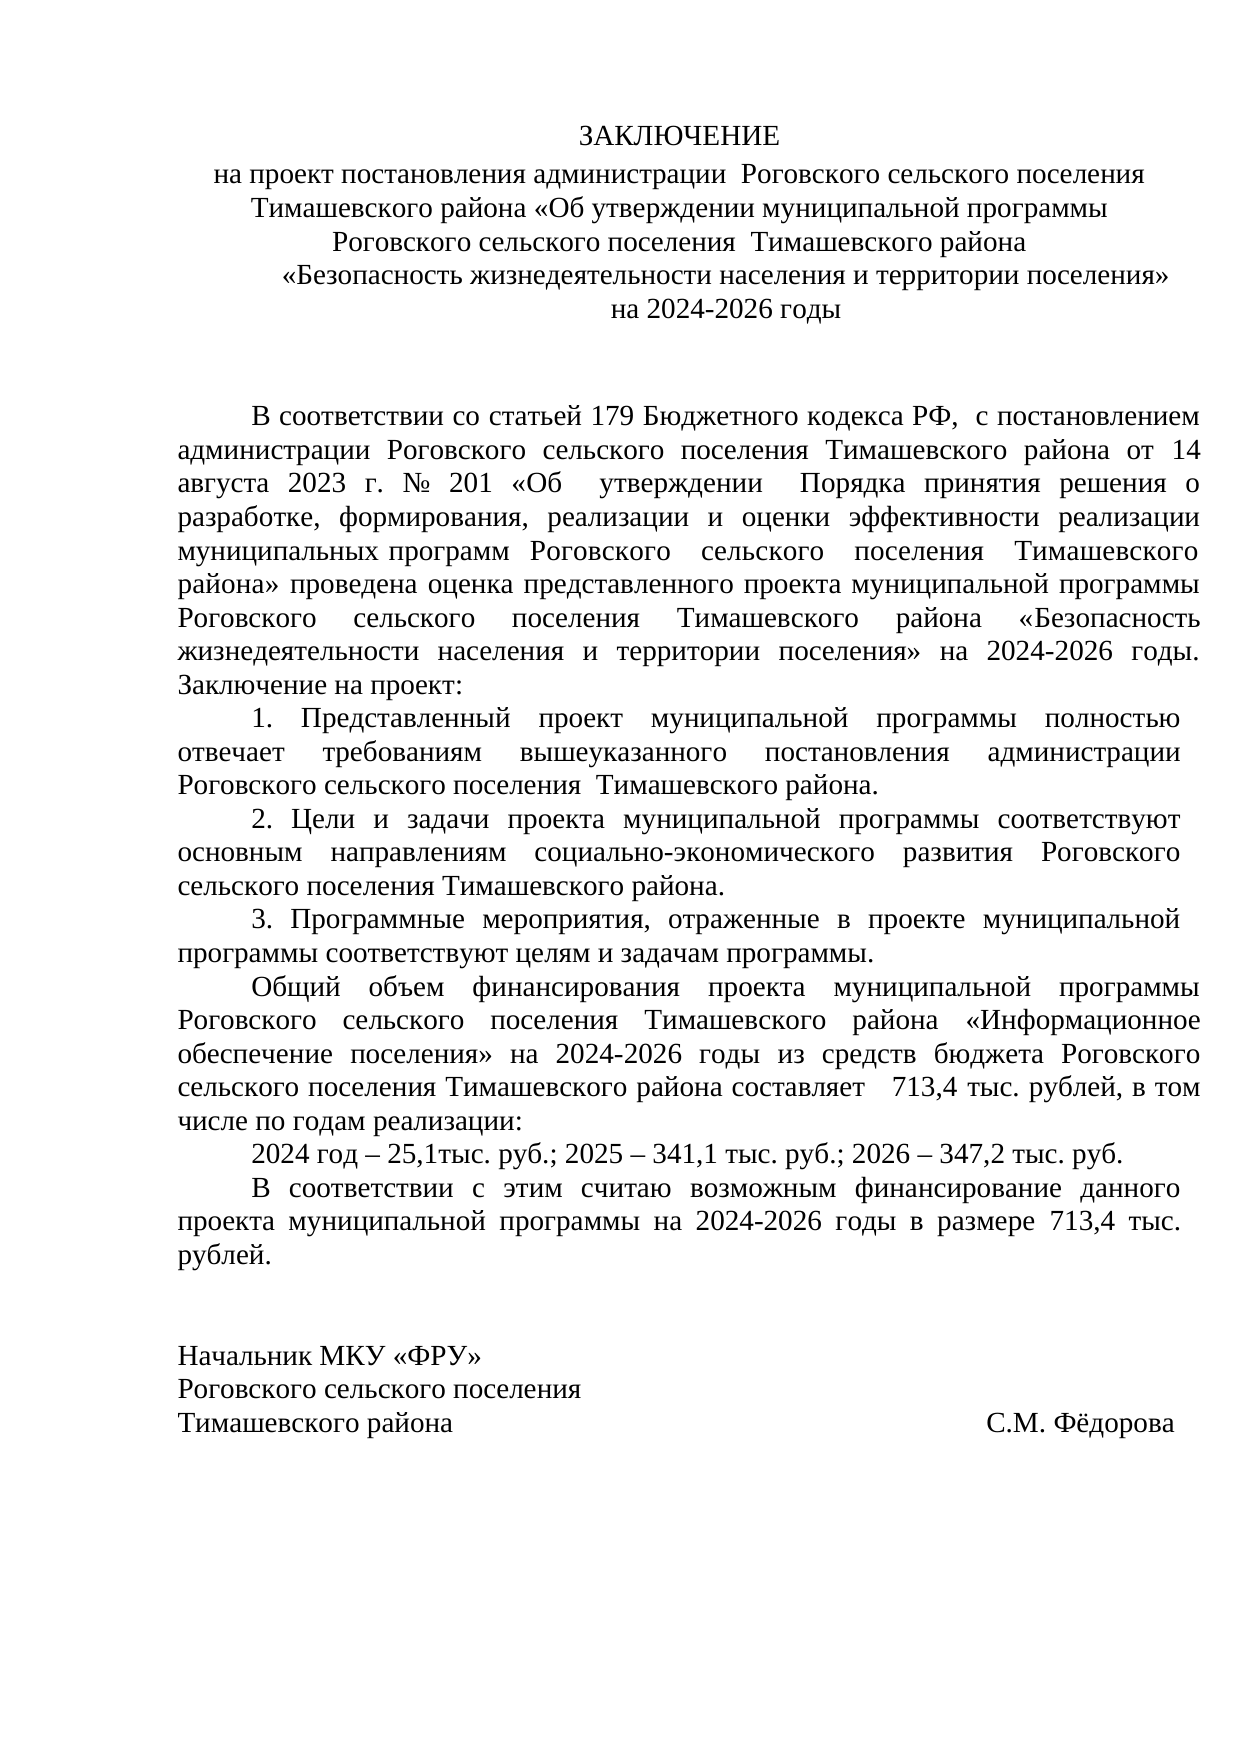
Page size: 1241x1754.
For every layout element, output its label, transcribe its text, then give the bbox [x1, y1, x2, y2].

text на проект постановления администрации Роговского сельского поселения Тимашевского района «Об утверждении муниципальной программы Роговского сельского поселения Тимашевского района [177, 157, 1181, 257]
text 2. Цели и задачи проекта муниципальной программы соответствуют основным направлениям социально-экономического развития Роговского сельского поселения Тимашевского района. [177, 801, 1181, 902]
text на 2024-2026 годы [177, 291, 1201, 324]
text 2024 год – 25,1тыс. руб.; 2025 – 341,1 тыс. руб.; 2026 – 347,2 тыс. руб. [177, 1136, 1181, 1170]
text ЗАКЛЮЧЕНИЕ [177, 118, 1181, 152]
text Роговского сельского поселения [177, 1371, 1201, 1405]
text 3. Программные мероприятия, отраженные в проекте муниципальной программы соответствуют целям и задачам программы. [177, 902, 1181, 969]
text «Безопасность жизнедеятельности населения и территории поселения» [177, 257, 1201, 291]
text Начальник МКУ «ФРУ» [177, 1338, 1201, 1371]
text В соответствии с этим считаю возможным финансирование данного проекта муниципальной программы на 2024-2026 годы в размере 713,4 тыс. рублей. [177, 1170, 1181, 1271]
text В соответствии со статьей 179 Бюджетного кодекса РФ, с постановлением администрации Роговского сельского поселения Тимашевского района от 14 августа 2023 г. № 201 «Об утверждении Порядка принятия решения о разработке, формирования, реализации и оценки эффективности реализации муниципальных программ Роговского сельского поселения Тимашевского района» проведена оценка представленного проекта муниципальной программы Роговского сельского поселения Тимашевского района «Безопасность жизнедеятельности населения и территории поселения» на 2024-2026 годы. Заключение на проект: [177, 398, 1201, 700]
text 1. Представленный проект муниципальной программы полностью отвечает требованиям вышеуказанного постановления администрации Роговского сельского поселения Тимашевского района. [177, 700, 1181, 801]
text Тимашевского района С.М. Фёдорова [177, 1405, 1201, 1438]
text Общий объем финансирования проекта муниципальной программы Роговского сельского поселения Тимашевского района «Информационное обеспечение поселения» на 2024-2026 годы из средств бюджета Роговского сельского поселения Тимашевского района составляет 713,4 тыс. рублей, в том числе по годам реализации: [177, 969, 1201, 1136]
